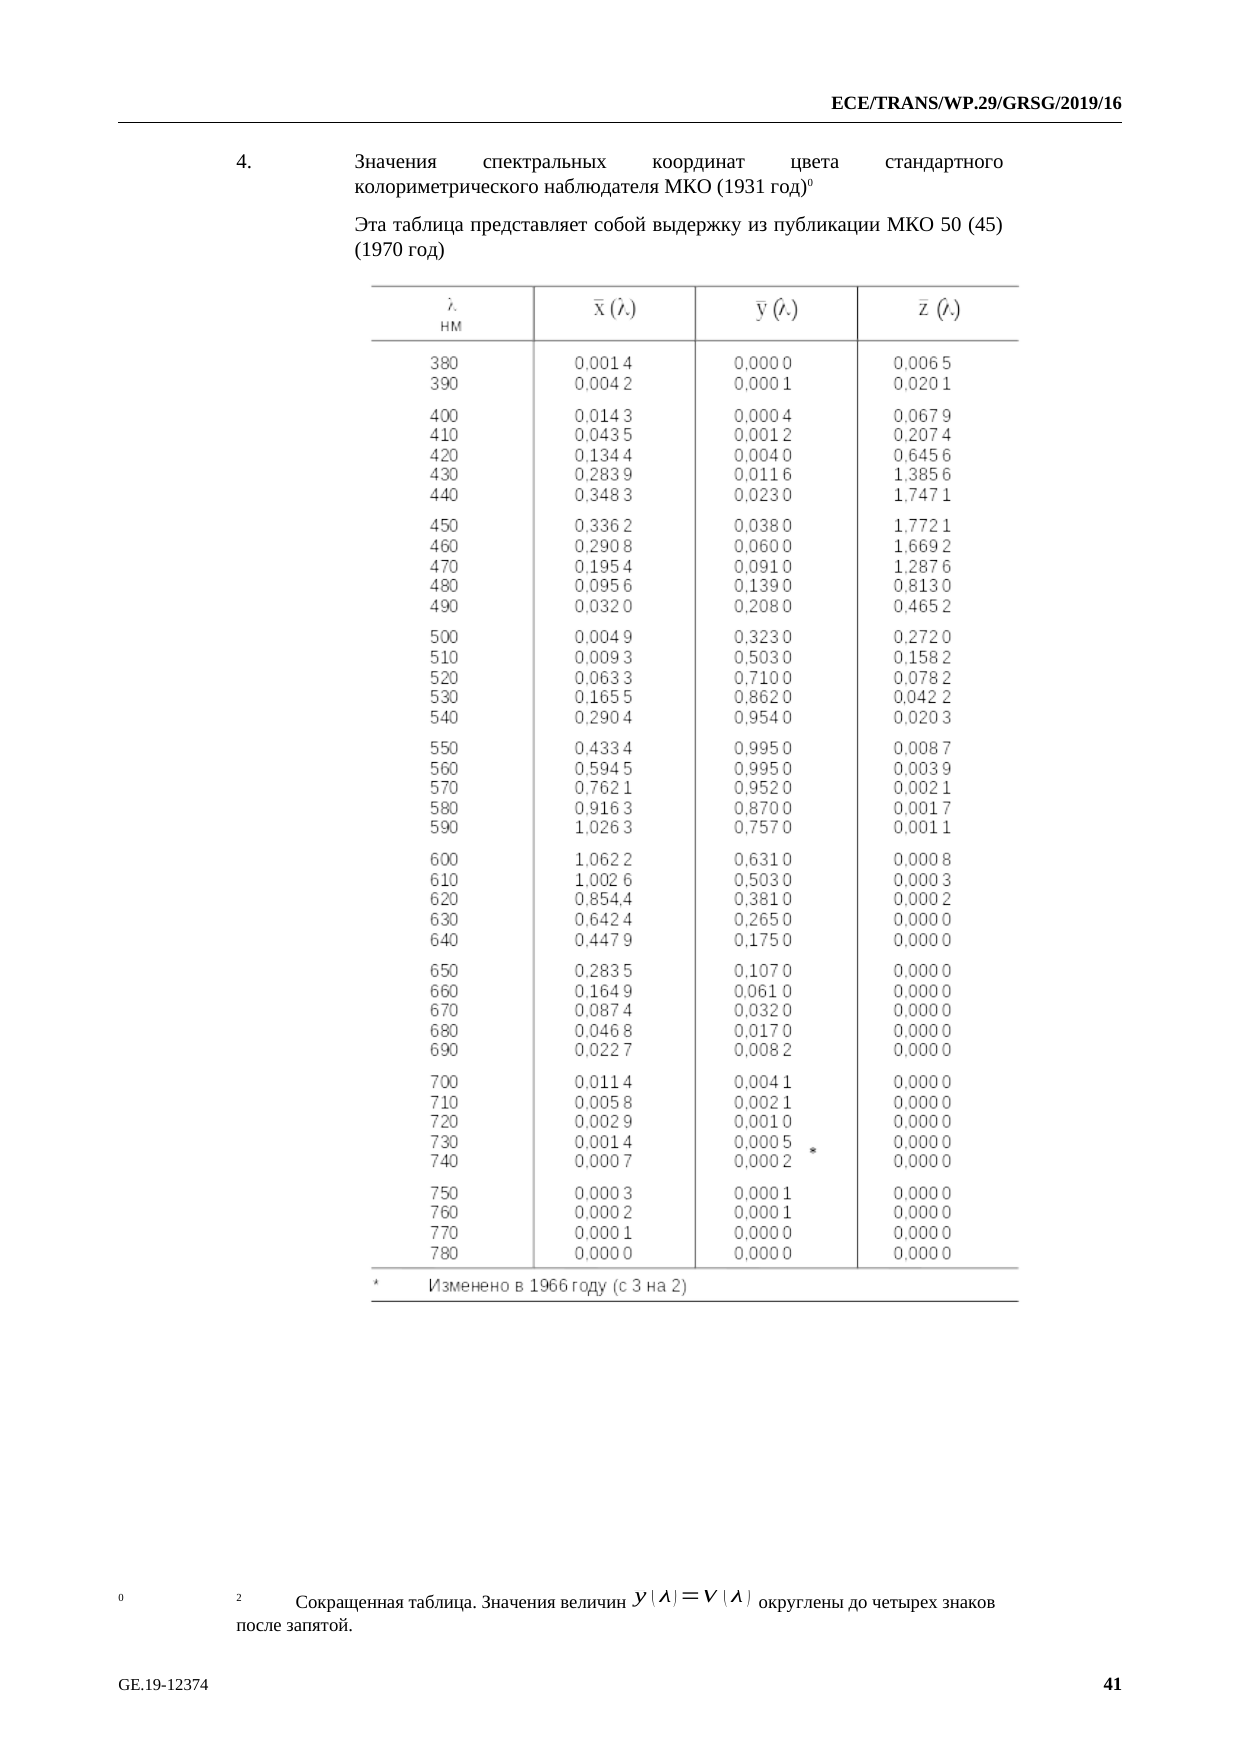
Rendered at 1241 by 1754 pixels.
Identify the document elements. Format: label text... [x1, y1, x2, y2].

text Эта таблица представляет собой выдержку из публикации МКО 50 (45) (1970 год) [236, 211, 1004, 261]
text 4. Значения спектральных координат цвета стандартного колориметрического наблюдателя МКО (1931 год) [236, 148, 1004, 198]
